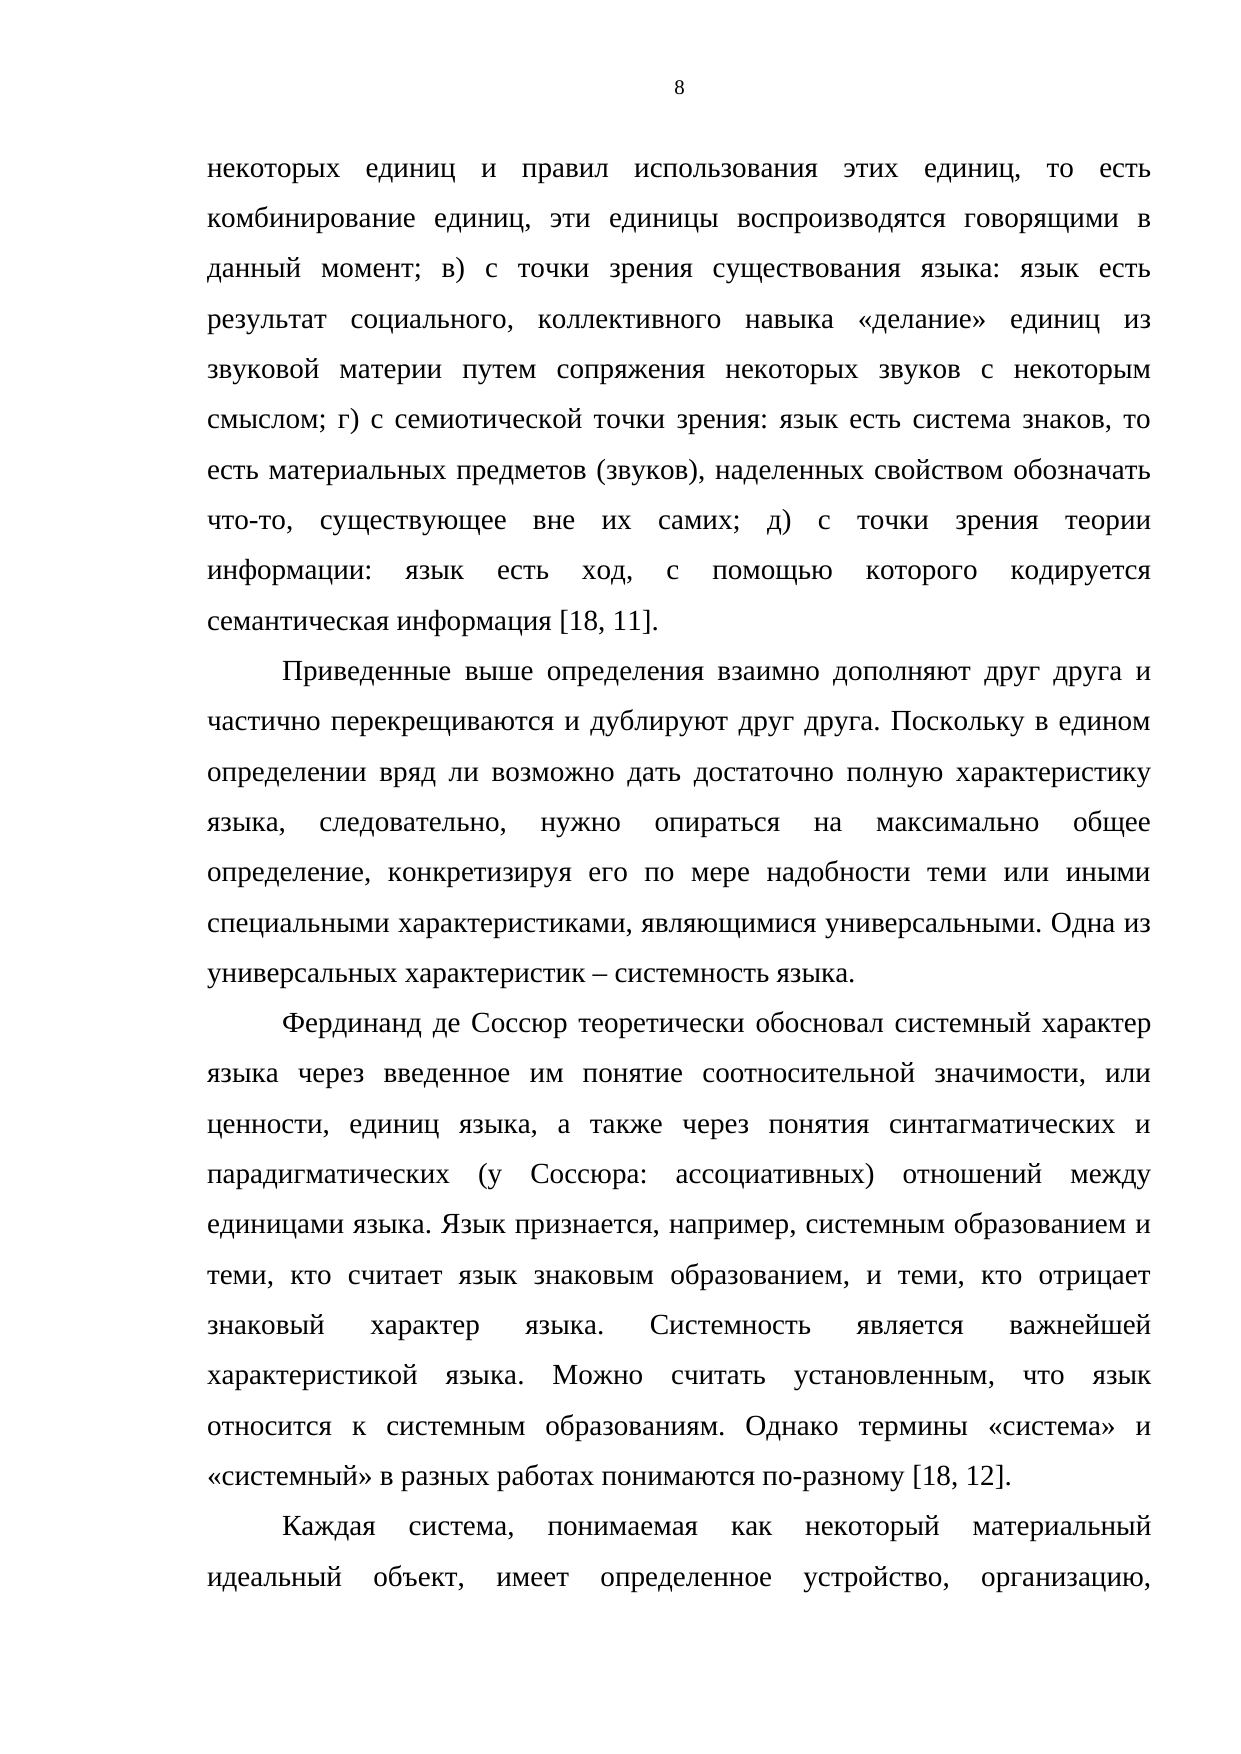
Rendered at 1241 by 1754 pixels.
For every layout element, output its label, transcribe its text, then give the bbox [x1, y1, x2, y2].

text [207, 1508, 1152, 1592]
text Приведенные выше определения взаимно дополняют друг друга и частично перекрещиваются и дублируют друг друга. Поскольку в едином определении вряд ли возможно дать достаточно полную характеристику языка, следовательно, нужно опираться на максимально общее определение, конкретизируя его по мере надобности теми или иными специальными характеристиками, являющимися универсальными. Одна из универсальных характеристик – системность языка. [207, 653, 1152, 988]
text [207, 150, 1152, 636]
text Фердинанд де Соссюр теоретически обосновал системный характер языка через введенное им понятие соотносительной значимости, или ценности, единиц языка, а также через понятия синтагматических и парадигматических (у Соссюра: ассоциативных) отношений между единицами языка. Язык признается, например, системным образованием и теми, кто считает язык знаковым образованием, и теми, кто отрицает знаковый характер языка. Системность является важнейшей характеристикой языка. Можно считать установленным, что язык относится к системным образованиям. Однако термины «система» и «системный» в разных работах понимаются по-разному [18, 12]. [207, 1005, 1152, 1492]
